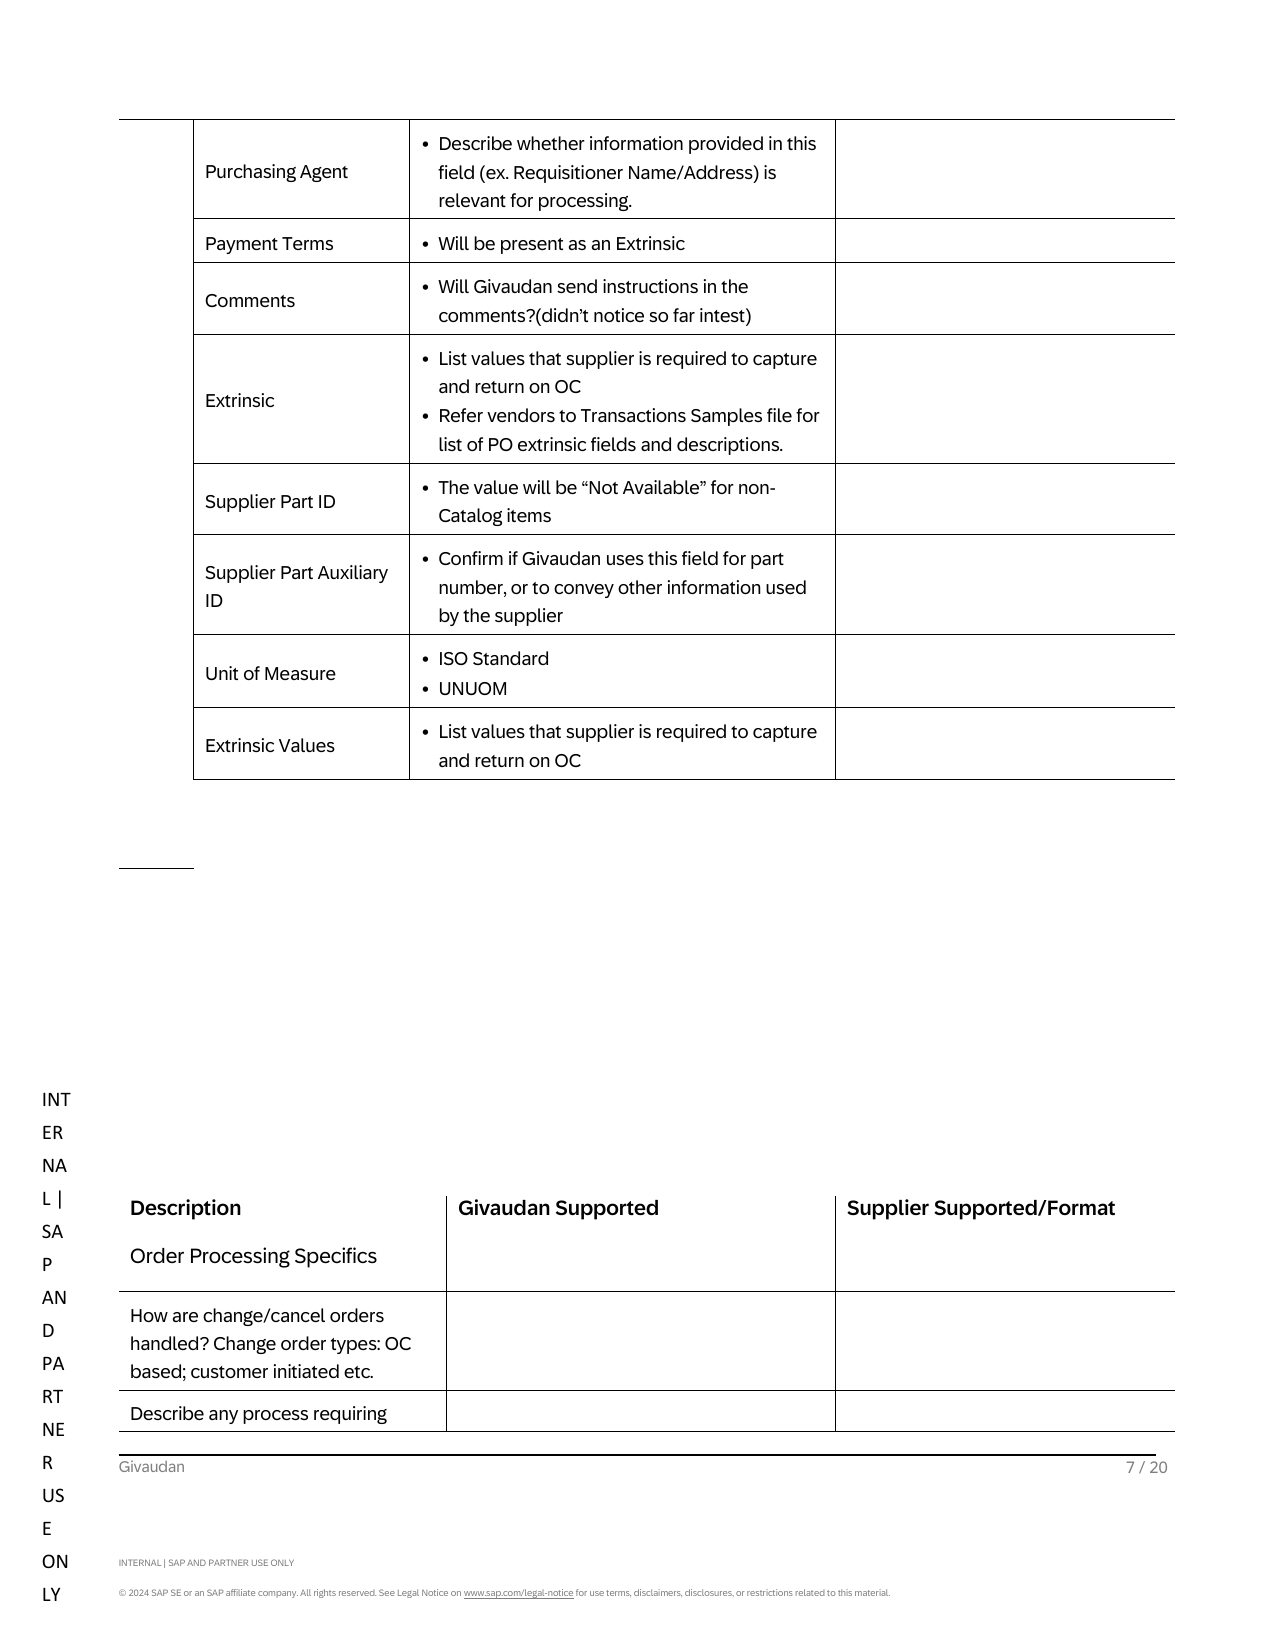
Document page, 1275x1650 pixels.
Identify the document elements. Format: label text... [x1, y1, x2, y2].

table_cell Extrinsic [194, 335, 409, 462]
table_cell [119, 1391, 446, 1431]
table_cell Supplier Part Auxiliary ID [194, 535, 409, 633]
table_cell Unit of Measure [194, 635, 409, 707]
table_cell Payment Terms [194, 219, 409, 262]
table_cell [836, 635, 1175, 707]
table_cell [836, 263, 1175, 333]
table_cell [836, 219, 1175, 262]
table_cell [836, 1292, 1175, 1389]
table_cell [836, 535, 1175, 633]
table_cell ISO Standard UNUOM [410, 635, 835, 707]
table_cell Will be present as an Extrinsic [410, 219, 835, 262]
table_cell How are change/cancel orders handled? Change order types: OC based; customer initiated etc. [119, 1292, 446, 1389]
table_cell The value will be “Not Available” for non-Catalog items [410, 464, 835, 534]
table_cell List values that supplier is required to capture and return on OC [410, 708, 835, 778]
table_header Description Order Processing Specifics [119, 1196, 446, 1291]
table_cell Comments [194, 263, 409, 333]
table_cell Purchasing Agent [194, 120, 409, 218]
table_cell List values that supplier is required to capture and return on OC Refer vendors to Transactions Samples file for list of PO extrinsic fields and descriptions. [410, 335, 835, 462]
table_cell [447, 1391, 835, 1431]
table_header Supplier Supported/Format [836, 1196, 1175, 1291]
table_cell Confirm if Givaudan uses this field for part number, or to convey other information used by the supplier [410, 535, 835, 633]
table_cell [836, 464, 1175, 534]
table_cell [447, 1292, 835, 1389]
table_cell [836, 335, 1175, 462]
table_cell Supplier Part ID [194, 464, 409, 534]
table_cell Will Givaudan send instructions in the comments?(didn’t notice so far intest) [410, 263, 835, 333]
table_cell [836, 708, 1175, 778]
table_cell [410, 120, 835, 218]
table_cell Extrinsic Values [194, 708, 409, 778]
table_cell [836, 120, 1175, 218]
table_cell [836, 1391, 1175, 1431]
table_header Givaudan Supported [447, 1196, 835, 1291]
